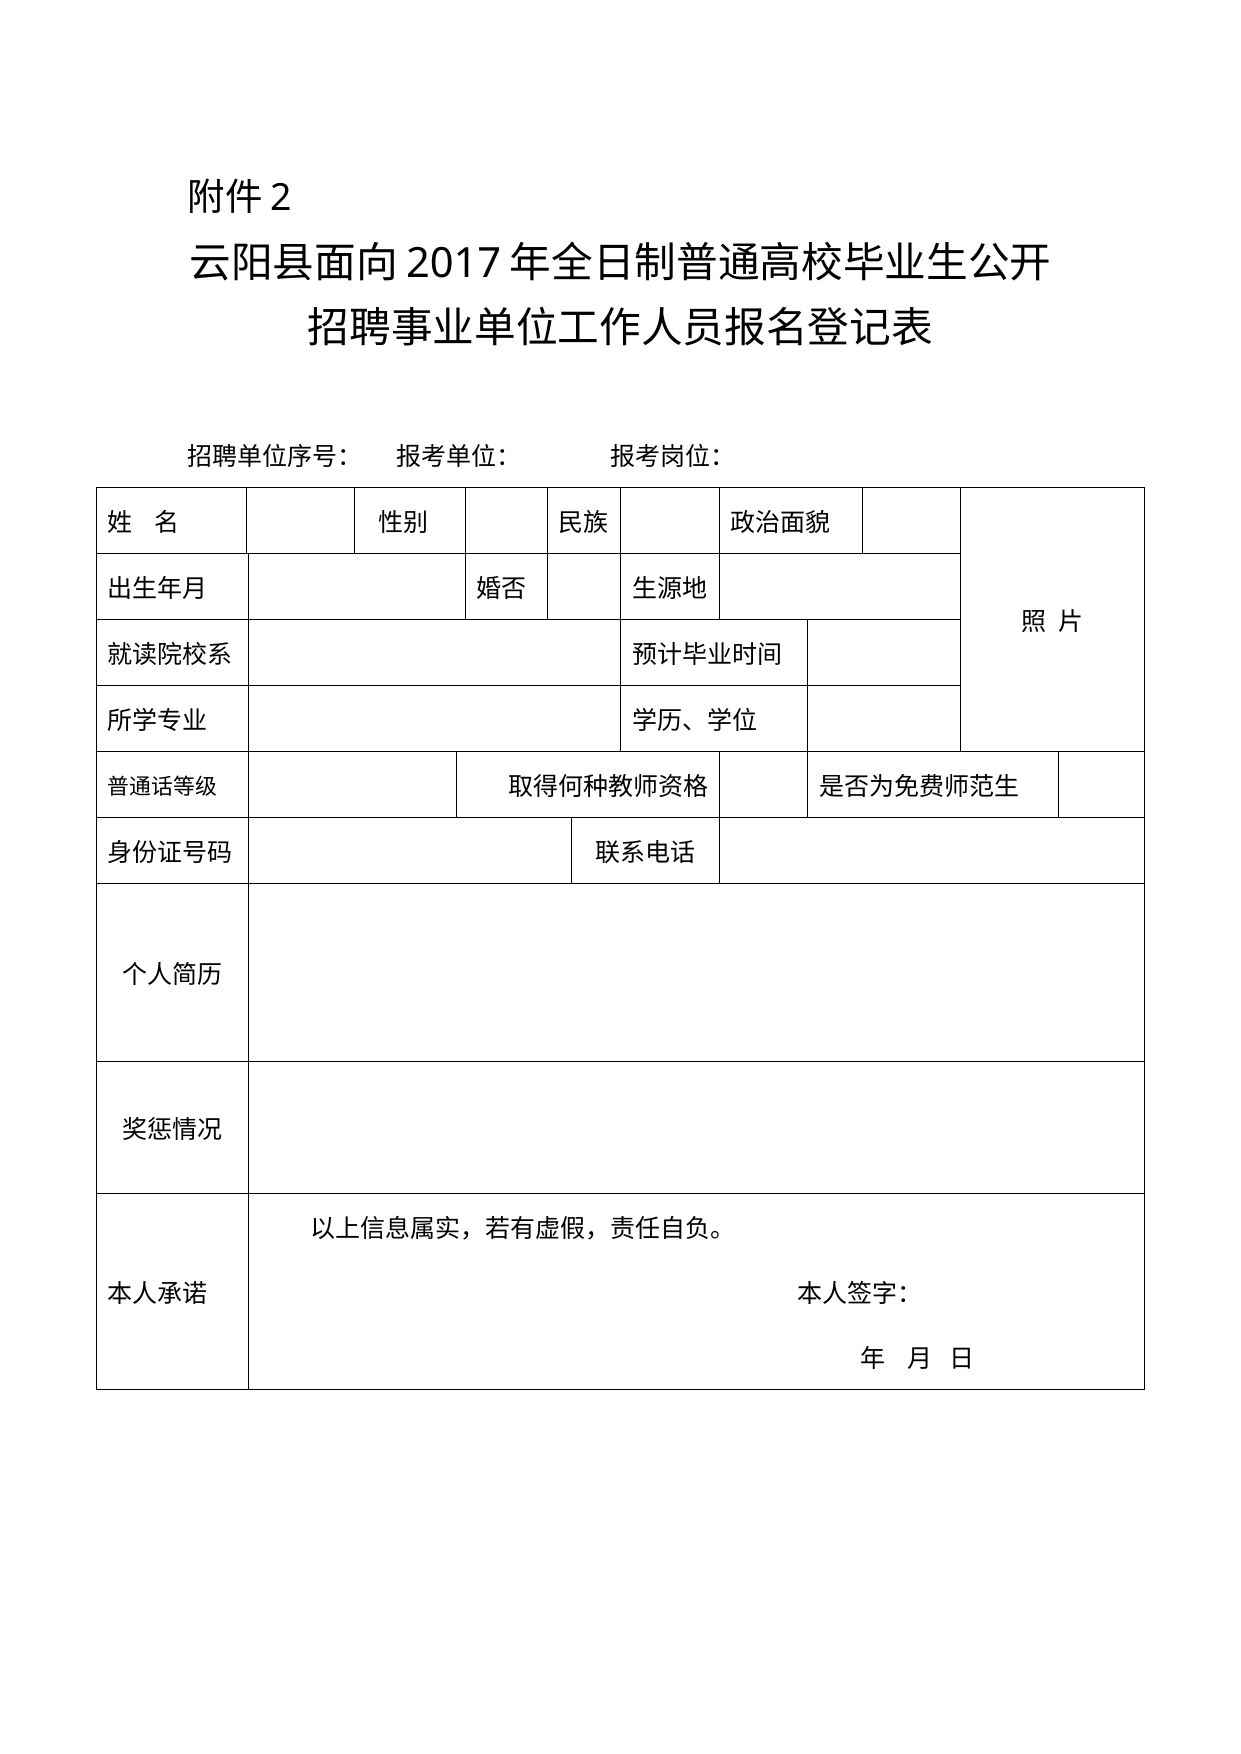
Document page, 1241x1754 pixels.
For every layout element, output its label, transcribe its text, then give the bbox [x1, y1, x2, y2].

table_cell 奖惩情况 [97, 1062, 248, 1193]
table_header 民族 [548, 488, 620, 553]
table_header [863, 488, 960, 553]
table_cell [249, 554, 465, 619]
table_cell 就读院校系 [97, 620, 248, 685]
table_header 性别 [355, 488, 465, 553]
table_header 照 片 [961, 488, 1144, 751]
text 云阳县面向2017年全日制普通高校毕业生公开招聘事业单位工作人员报名登记表 [187, 227, 1053, 357]
table_cell 以上信息属实，若有虚假，责任自负。 本人签字： 年 月 日 [249, 1194, 1144, 1389]
table_header [247, 488, 354, 553]
table_cell 个人简历 [97, 884, 248, 1061]
table_cell [249, 686, 620, 751]
table_cell 预计毕业时间 [621, 620, 807, 685]
table_cell 是否为免费师范生 [808, 752, 1058, 817]
table_cell 所学专业 [97, 686, 248, 751]
table_cell [249, 752, 456, 817]
table_cell [249, 620, 620, 685]
table_cell 生源地 [621, 554, 719, 619]
table_cell [720, 752, 807, 817]
table_header [466, 488, 547, 553]
table_cell [808, 686, 960, 751]
table_cell [720, 818, 1144, 883]
table_cell [548, 554, 620, 619]
table_cell 普通话等级 [97, 752, 248, 817]
table_cell 学历、学位 [621, 686, 807, 751]
table_cell [249, 884, 1144, 1061]
table_cell [249, 818, 571, 883]
text 招聘单位序号： 报考单位： 报考岗位： [187, 422, 1053, 487]
table_cell 取得何种教师资格 [457, 752, 719, 817]
table_cell 婚否 [466, 554, 547, 619]
table_cell 出生年月 [97, 554, 248, 619]
table_header 政治面貌 [720, 488, 862, 553]
table_cell 身份证号码 [97, 818, 248, 883]
table_cell [808, 620, 960, 685]
table_header [621, 488, 719, 553]
table_header 姓 名 [97, 488, 246, 553]
table_cell 联系电话 [572, 818, 719, 883]
text 附件2 [187, 162, 1053, 227]
table_cell [1059, 752, 1144, 817]
table_cell [720, 554, 960, 619]
table_cell [249, 1062, 1144, 1193]
table_cell 本人承诺 [97, 1194, 248, 1389]
